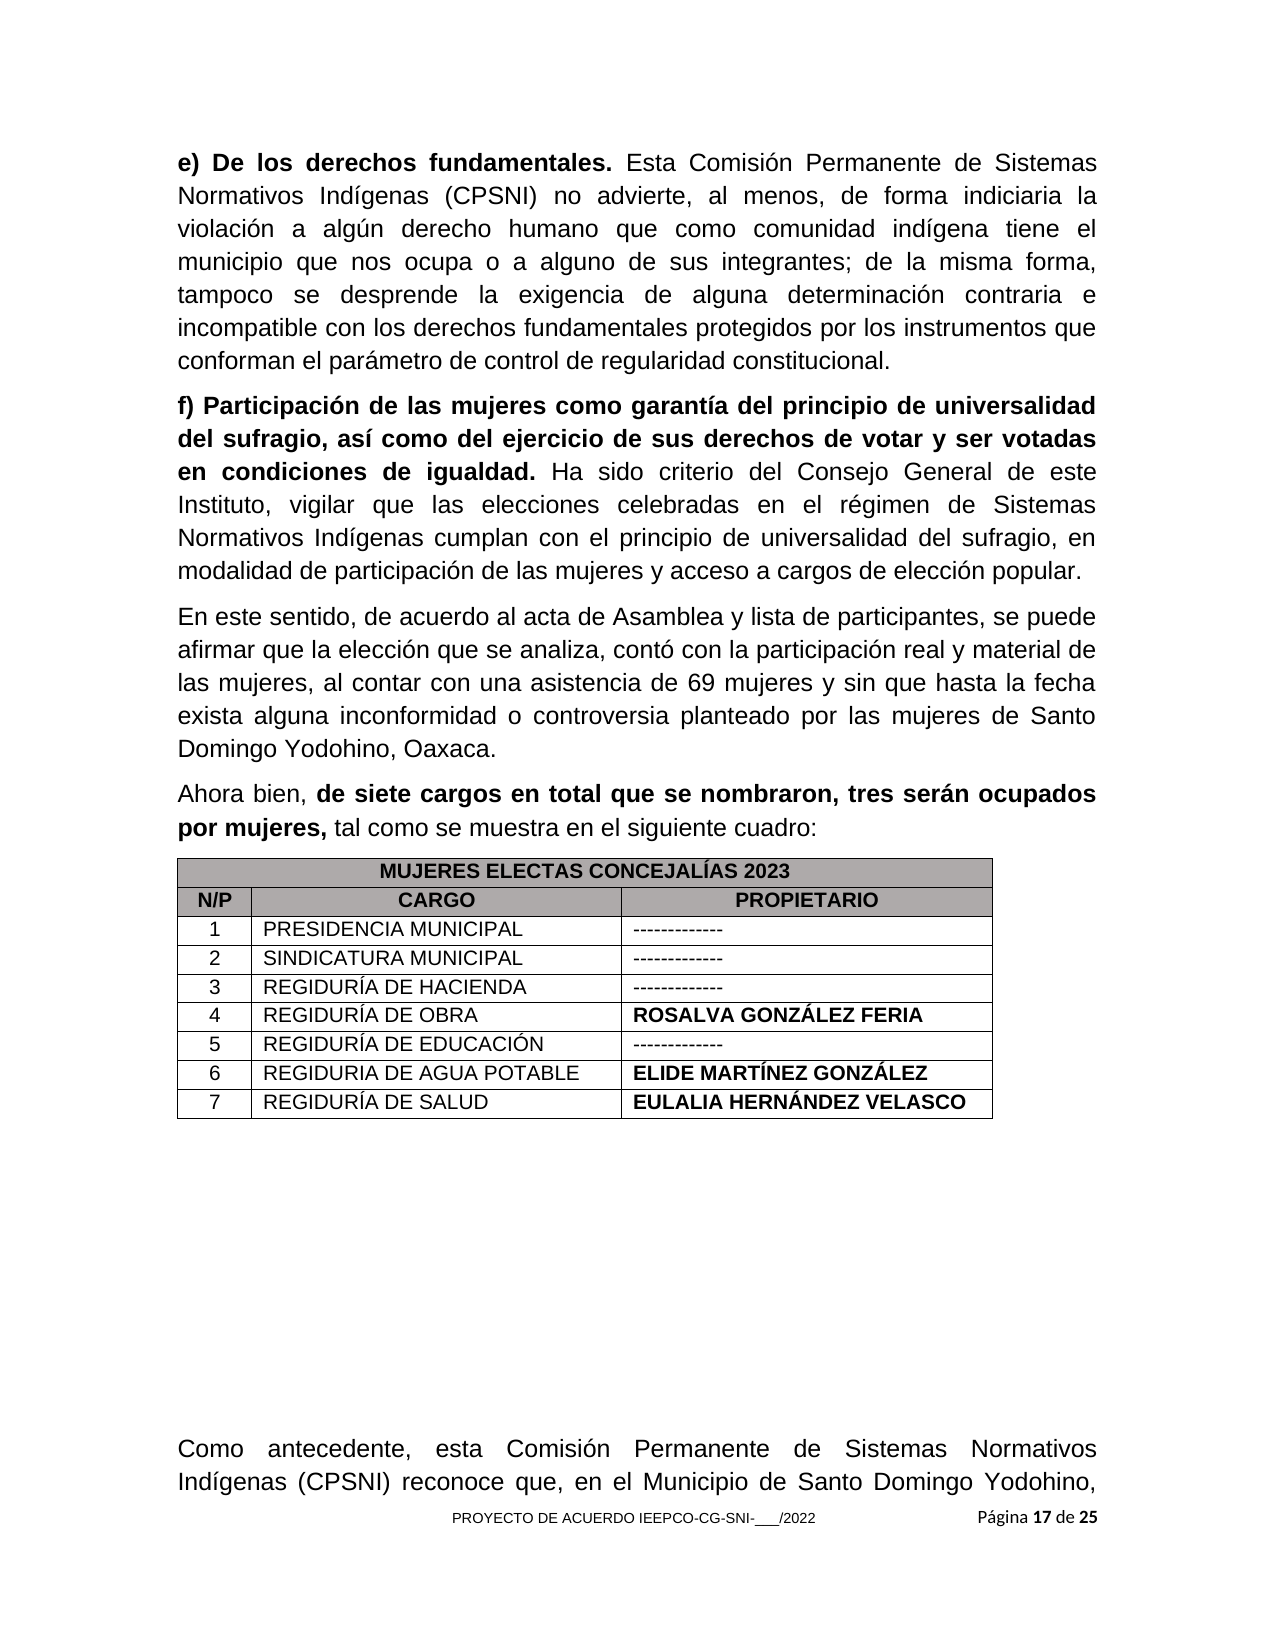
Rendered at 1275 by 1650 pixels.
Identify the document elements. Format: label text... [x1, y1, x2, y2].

table_cell REGIDURÍA DE EDUCACIÓN [252, 1032, 621, 1060]
table_cell 2 [178, 946, 251, 973]
table_cell ROSALVA GONZÁLEZ FERIA [622, 1003, 992, 1031]
table_cell 4 [178, 1003, 251, 1031]
text En este sentido, de acuerdo al acta de Asamblea y lista de participantes, se puede afirmar que la elección que se analiza, contó con la participación real y material de las mujeres, al contar con una asistencia de 69 mujeres y sin que hasta la fecha exista alguna inconformidad o controversia planteado por las mujeres de Santo Domingo Yodohino, Oaxaca. [177, 602, 1098, 763]
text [177, 1434, 1098, 1496]
text Ahora bien, de siete cargos en total que se nombraron, tres serán ocupados por mujeres, tal como se muestra en el siguiente cuadro: [177, 779, 1098, 841]
table_cell EULALIA HERNÁNDEZ VELASCO [622, 1090, 992, 1118]
table_cell ------------- [622, 1032, 992, 1060]
table_cell 7 [178, 1090, 251, 1118]
table_cell REGIDURÍA DE SALUD [252, 1090, 621, 1118]
table_cell REGIDURÍA DE OBRA [252, 1003, 621, 1031]
table_cell PROPIETARIO [622, 888, 992, 916]
table_cell 1 [178, 917, 251, 944]
table_cell ------------- [622, 975, 992, 1002]
table_cell N/P [178, 888, 251, 916]
table_cell ------------- [622, 946, 992, 973]
text f) Participación de las mujeres como garantía del principio de universalidad del sufragio, así como del ejercicio de sus derechos de votar y ser votadas en condiciones de igualdad. Ha sido criterio del Consejo General de este Instituto, vigilar que las elecciones celebradas en el régimen de Sistemas Normativos Indígenas cumplan con el principio de universalidad del sufragio, en modalidad de participación de las mujeres y acceso a cargos de elección popular. [177, 391, 1098, 585]
table_cell CARGO [252, 888, 621, 916]
table_cell 6 [178, 1061, 251, 1089]
text e) De los derechos fundamentales. Esta Comisión Permanente de Sistemas Normativos Indígenas (CPSNI) no advierte, al menos, de forma indiciaria la violación a algún derecho humano que como comunidad indígena tiene el municipio que nos ocupa o a alguno de sus integrantes; de la misma forma, tampoco se desprende la exigencia de alguna determinación contraria e incompatible con los derechos fundamentales protegidos por los instrumentos que conforman el parámetro de control de regularidad constitucional. [177, 148, 1098, 374]
table_cell REGIDURÍA DE HACIENDA [252, 975, 621, 1002]
table_header MUJERES ELECTAS CONCEJALÍAS 2023 [178, 859, 992, 887]
table_cell PRESIDENCIA MUNICIPAL [252, 917, 621, 944]
table_cell 3 [178, 975, 251, 1002]
table_cell SINDICATURA MUNICIPAL [252, 946, 621, 973]
table_cell REGIDURIA DE AGUA POTABLE [252, 1061, 621, 1089]
table_cell ------------- [622, 917, 992, 944]
table_cell ELIDE MARTÍNEZ GONZÁLEZ [622, 1061, 992, 1089]
table_cell 5 [178, 1032, 251, 1060]
